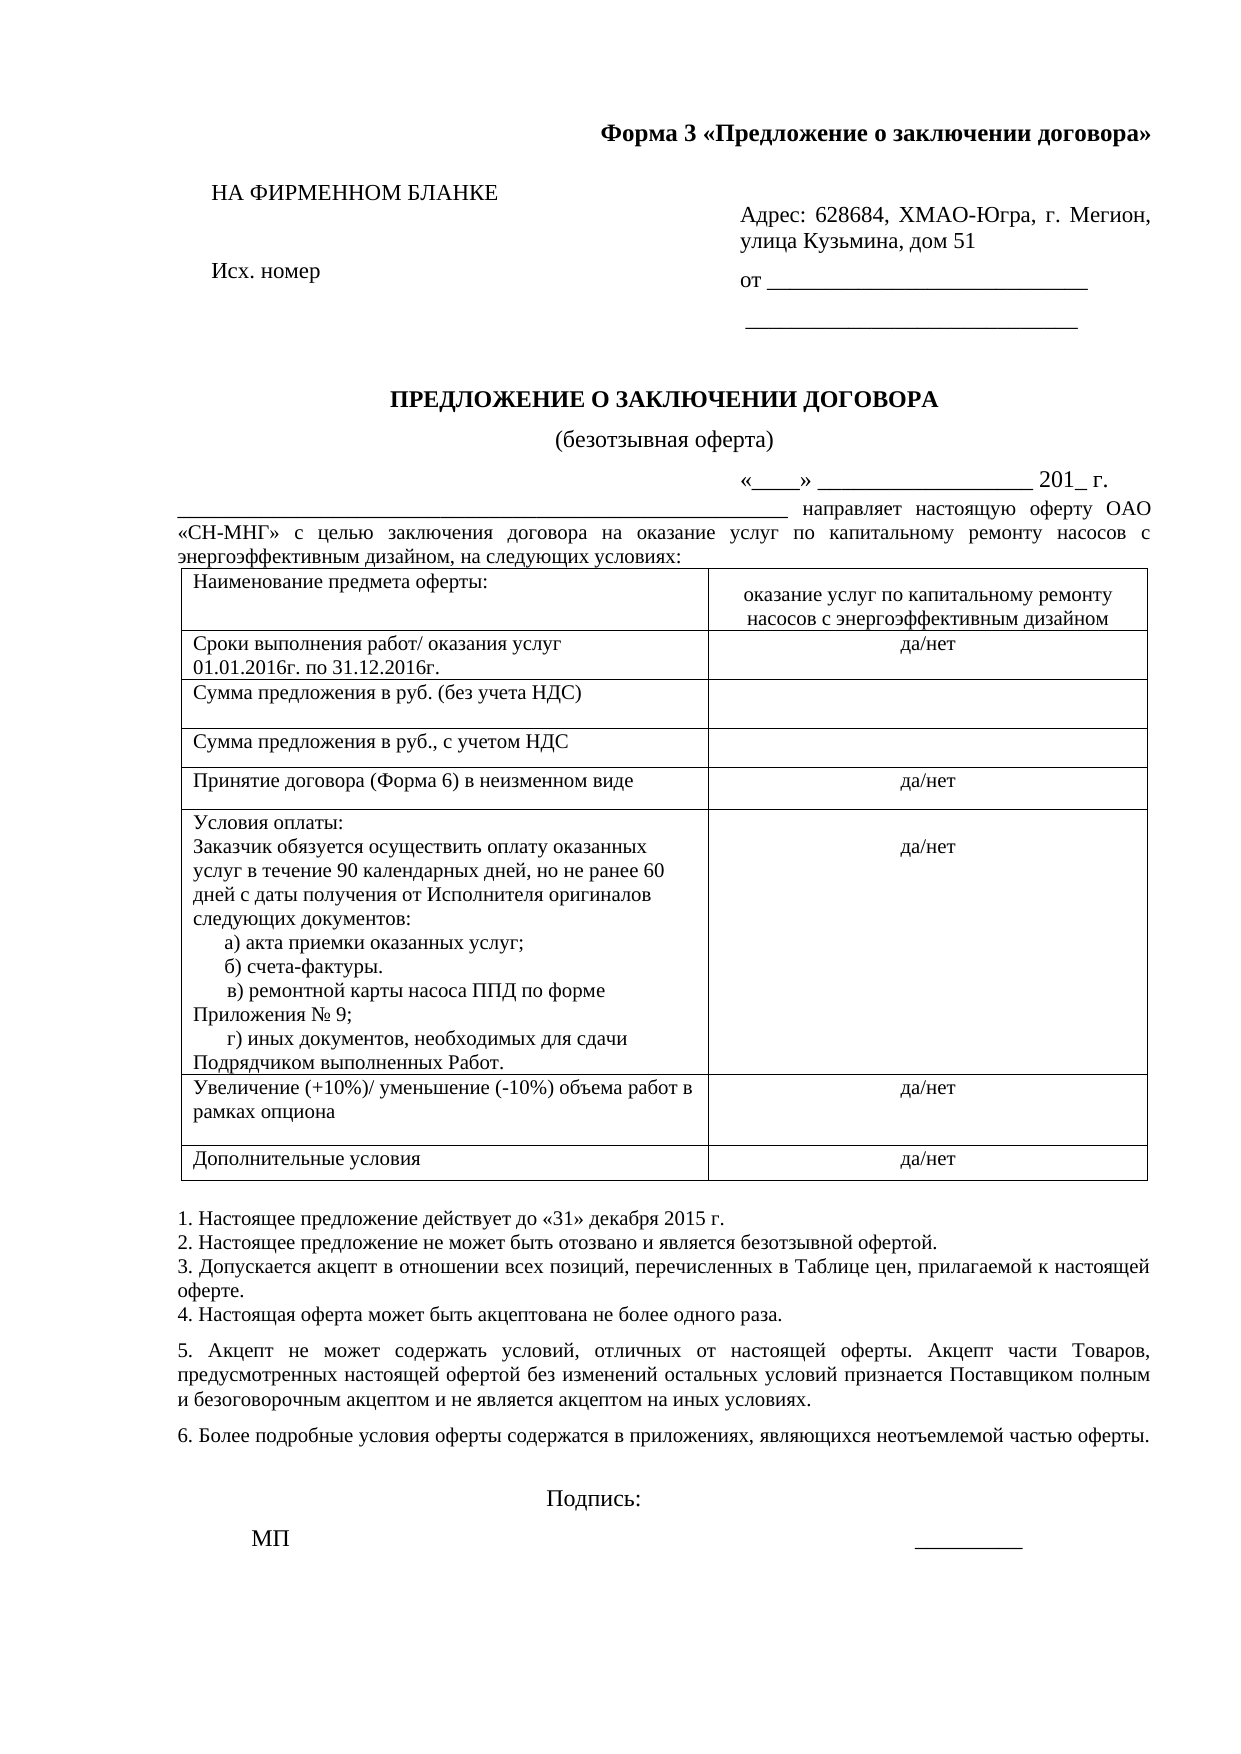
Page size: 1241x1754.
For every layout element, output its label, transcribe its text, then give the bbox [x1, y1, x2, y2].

text ___________________________________________________ направляет настоящую оферту ОАО «СН-МНГ» с целью заключения договора на оказание услуг по капитальному ремонту насосов с энергоэффективным дизайном, на следующих условиях: [177, 493, 1152, 568]
text 1. Настоящее предложение действует до «31» декабря 2015 г. [177, 1206, 1152, 1229]
table_cell Условия оплаты: Заказчик обязуется осуществить оплату оказанных услуг в течение 90 календарных дней, но не ранее 60 дней с даты получения от Исполнителя оригиналов следующих документов: а) акта приемки оказанных услуг; б) счета-фактуры. в) ремонтной карты насоса ППД по форме Приложения № 9; г) иных документов, необходимых для сдачи Подрядчиком выполненных Работ. [182, 810, 708, 1074]
text 3. Допускается акцепт в отношении всех позиций, перечисленных в Таблице цен, прилагаемой к настоящей оферте. [177, 1254, 1152, 1302]
table_cell Сроки выполнения работ/ оказания услуг 01.01.2016г. по 31.12.2016г. [182, 631, 708, 679]
table_cell Сумма предложения в руб. (без учета НДС) [182, 680, 708, 728]
table_cell да/нет [709, 1075, 1147, 1144]
text 4. Настоящая оферта может быть акцептована не более одного раза. [177, 1302, 1152, 1326]
table_cell Сумма предложения в руб., с учетом НДС [182, 729, 708, 767]
table_cell да/нет [709, 810, 1147, 1074]
text от ____________________________ [740, 266, 1152, 292]
table_header оказание услуг по капитальному ремонту насосов с энергоэффективным дизайном [709, 569, 1147, 630]
text МП _________ [177, 1524, 1152, 1551]
table_cell Принятие договора (Форма 6) в неизменном виде [182, 768, 708, 808]
table_header Наименование предмета оферты: [182, 569, 708, 630]
text «____» __________________ 201_ г. [740, 465, 1152, 493]
table_cell Дополнительные условия [182, 1146, 708, 1180]
table_cell [709, 680, 1147, 728]
table_cell [709, 729, 1147, 767]
text 2. Настоящее предложение не может быть отозвано и является безотзывной офертой. [177, 1229, 1152, 1254]
text _____________________________ [740, 305, 1152, 331]
table_cell да/нет [709, 768, 1147, 808]
text Адрес: 628684, ХМАО-Югра, г. Мегион, улица Кузьмина, дом 51 [740, 201, 1152, 253]
table_cell да/нет [709, 631, 1147, 679]
table_cell да/нет [709, 1146, 1147, 1180]
text ПРЕДЛОЖЕНИЕ О ЗАКЛЮЧЕНИИ ДОГОВОРА [177, 385, 1152, 412]
table_cell Увеличение (+10%)/ уменьшение (-10%) объема работ в рамках опциона [182, 1075, 708, 1144]
text Форма 3 «Предложение о заключении договора» [177, 118, 1152, 147]
text 6. Более подробные условия оферты содержатся в приложениях, являющихся неотъемлемой частью оферты. [177, 1423, 1152, 1471]
text 5. Акцепт не может содержать условий, отличных от настоящей оферты. Акцепт части Товаров, предусмотренных настоящей офертой без изменений остальных условий признается Поставщиком полным и безоговорочным акцептом и не является акцептом на иных условиях. [177, 1338, 1152, 1411]
text Подпись: [177, 1484, 1152, 1511]
text (безотзывная оферта) [177, 425, 1152, 452]
